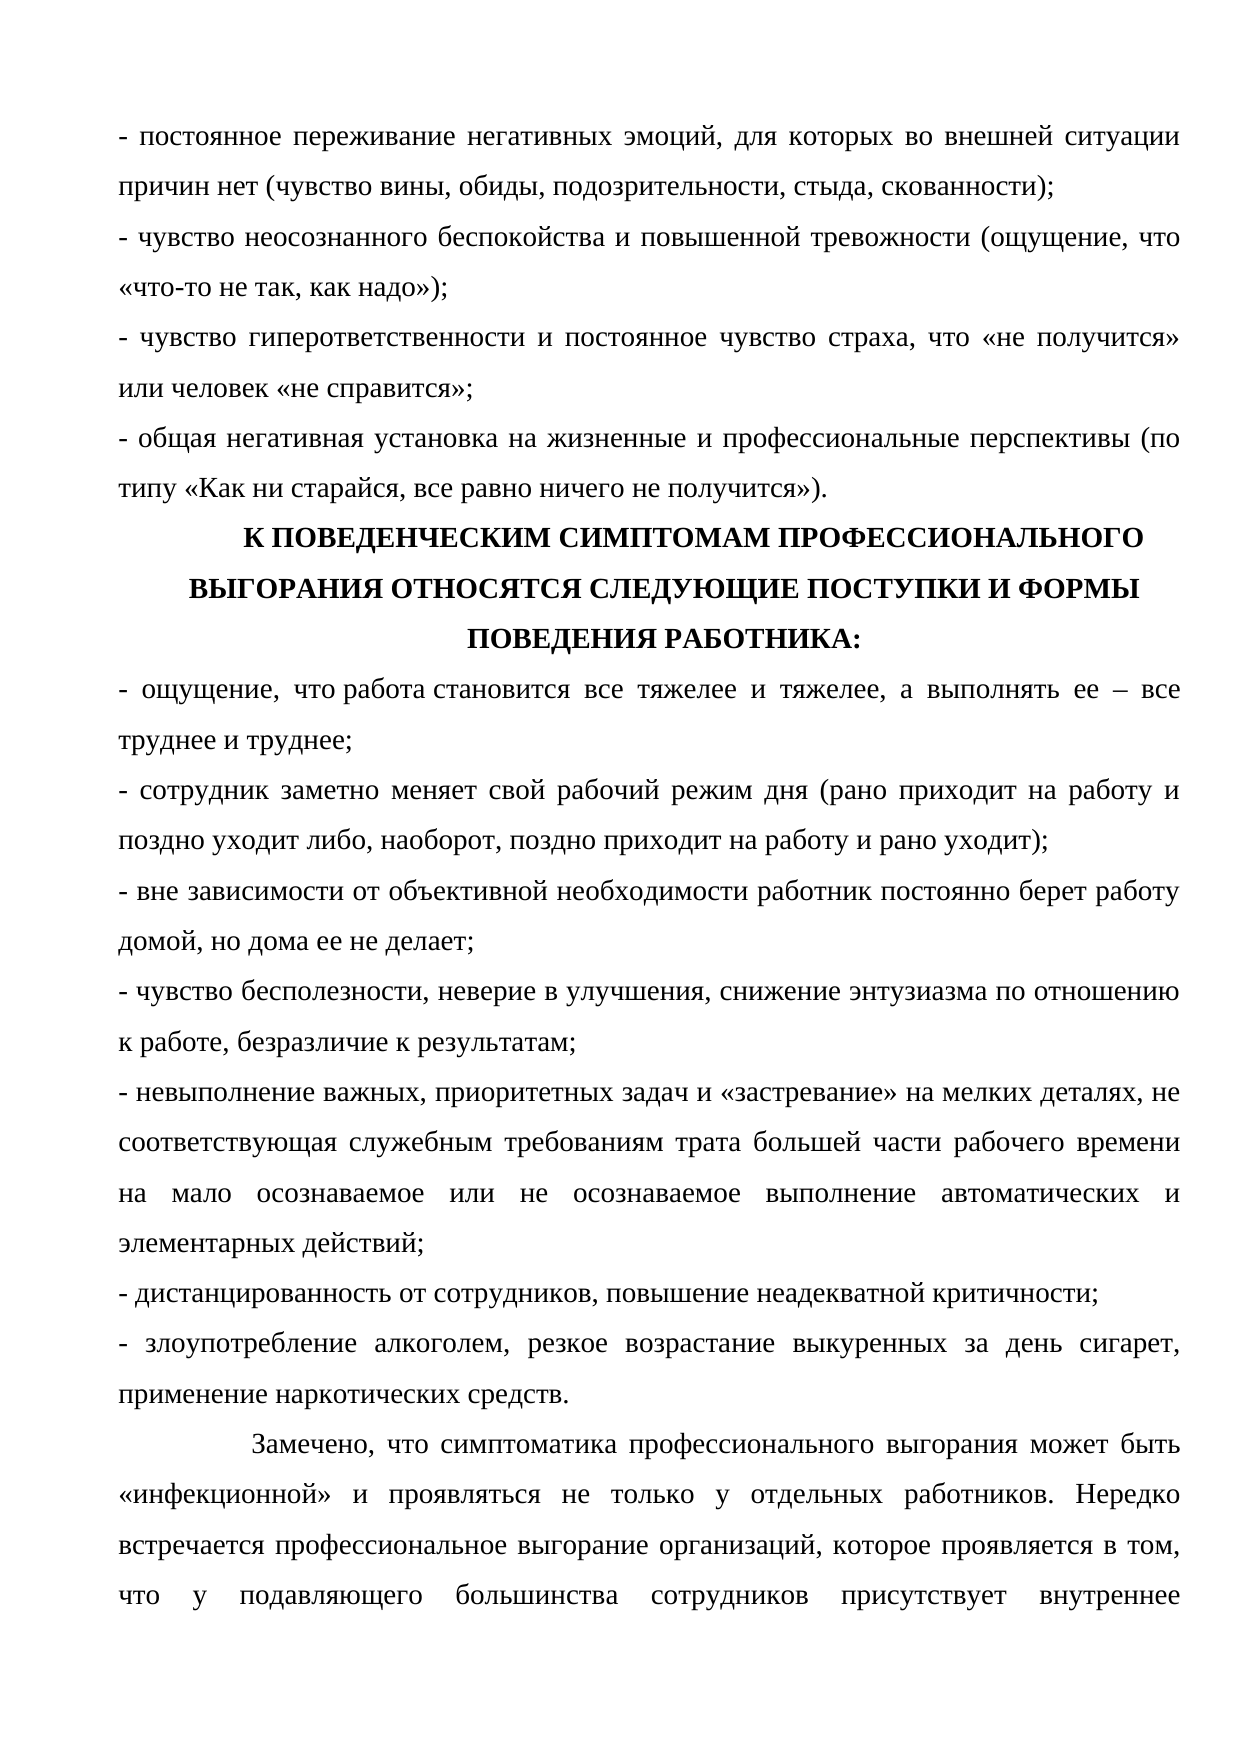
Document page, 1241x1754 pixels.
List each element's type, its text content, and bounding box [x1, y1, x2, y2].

text - постоянное переживание негативных эмоций, для которых во внешней ситуации причин нет (чувство вины, обиды, подозрительности, стыда, скованности); [118, 118, 1181, 202]
text - ощущение, что работа становится все тяжелее и тяжелее, а выполнять ее – все труднее и труднее; [118, 672, 1181, 755]
text - сотрудник заметно меняет свой рабочий режим дня (рано приходит на работу и поздно уходит либо, наоборот, поздно приходит на работу и рано уходит); [118, 772, 1181, 856]
text К ПОВЕДЕНЧЕСКИМ СИМПТОМАМ ПРОФЕССИОНАЛЬНОГО ВЫГОРАНИЯ ОТНОСЯТСЯ СЛЕДУЮЩИЕ ПОСТУПКИ И ФОРМЫ ПОВЕДЕНИЯ РАБОТНИКА: [148, 521, 1181, 655]
text - чувство неосознанного беспокойства и повышенной тревожности (ощущение, что «что-то не так, как надо»); [118, 219, 1181, 303]
text - чувство бесполезности, неверие в улучшения, снижение энтузиазма по отношению к работе, безразличие к результатам; [118, 973, 1181, 1057]
text - вне зависимости от объективной необходимости работник постоянно берет работу домой, но дома ее не делает; [118, 873, 1181, 957]
text - дистанцированность от сотрудников, повышение неадекватной критичности; [118, 1275, 1181, 1309]
text - общая негативная установка на жизненные и профессиональные перспективы (по типу «Как ни старайся, все равно ничего не получится»). [118, 420, 1181, 504]
text - злоупотребление алкоголем, резкое возрастание выкуренных за день сигарет, применение наркотических средств. [118, 1326, 1181, 1409]
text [118, 1426, 1181, 1611]
text - невыполнение важных, приоритетных задач и «застревание» на мелких деталях, не соответствующая служебным требованиям трата большей части рабочего времени на мало осознаваемое или не осознаваемое выполнение автоматических и элементарных действий; [118, 1074, 1181, 1258]
text - чувство гиперответственности и постоянное чувство страха, что «не получится» или человек «не справится»; [118, 319, 1181, 403]
